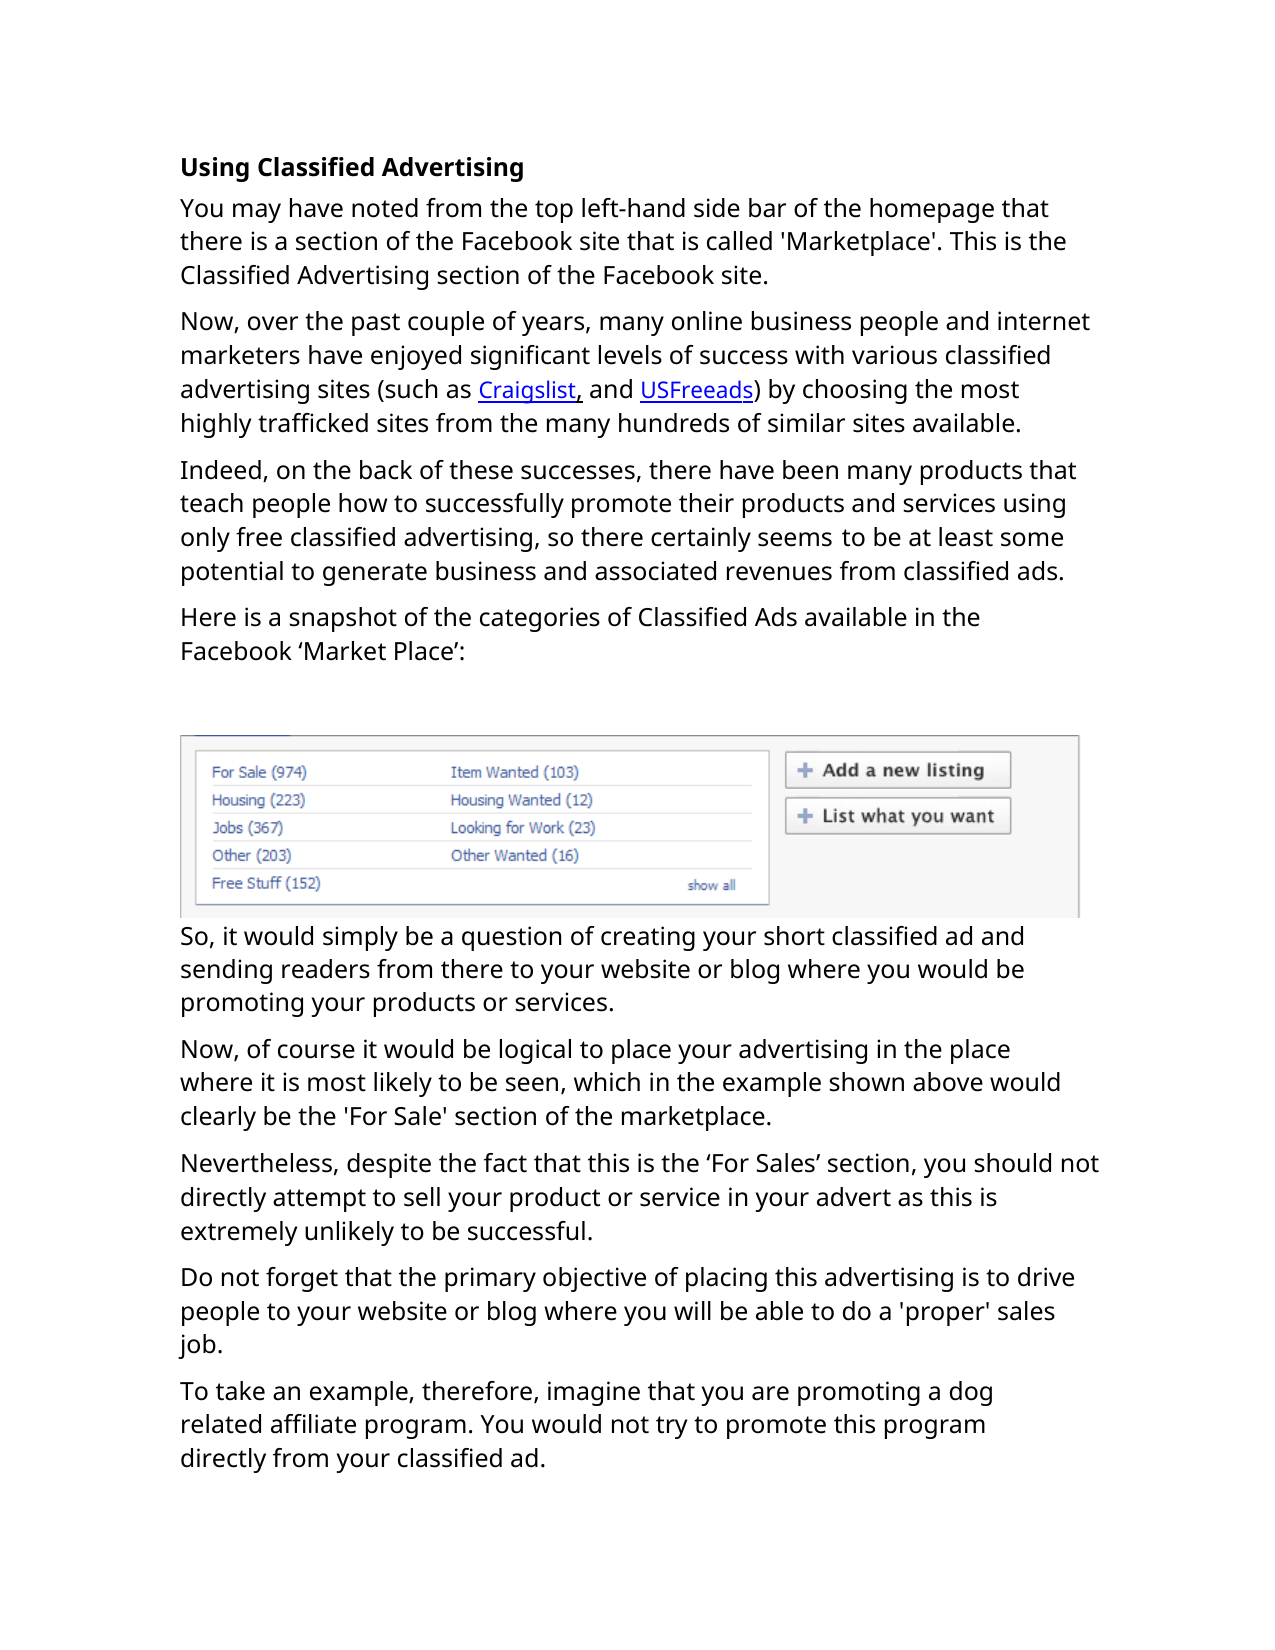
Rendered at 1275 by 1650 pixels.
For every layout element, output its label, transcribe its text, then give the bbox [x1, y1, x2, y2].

picture [180, 735, 1081, 918]
text So, it would simply be a question of creating your short classified ad and sending readers from there to your website or blog where you would be promoting your products or services. [180, 918, 1051, 1019]
text Here is a snapshot of the categories of Classified Ads available in the Facebook ‘Market Place’: [180, 600, 1057, 667]
text Using Classified Advertising [180, 150, 1188, 184]
text Now, of course it would be logical to place your advertising in the place where it is most likely to be seen, which in the example shown above would clearly be the 'For Sale' section of the marketplace. [180, 1032, 1088, 1133]
text To take an example, therefore, imagine that you are promoting a dog related affiliate program. You would not try to promote this program directly from your classified ad. [180, 1373, 1068, 1475]
text You may have noted from the top left-hand side bar of the homepage that there is a section of the Facebook site that is called 'Marketplace'. This is the Classified Advertising section of the Facebook site. [180, 190, 1078, 291]
text Nevertheless, despite the fact that this is the ‘For Sales’ section, you should not directly attempt to sell your product or service in your advert as this is extremely unlikely to be successful. [180, 1145, 1102, 1247]
text Do not forget that the primary objective of placing this advertising is to drive people to your website or blog where you will be able to do a 'proper' sales job. [180, 1260, 1089, 1361]
text Indeed, on the back of these successes, there have been many products that teach people how to successfully promote their products and services using only free classified advertising, so there certainly seems to be at least some potential to generate business and associated revenues from classified ads. [180, 453, 1104, 587]
text Now, over the past couple of years, many online business people and internet marketers have enjoyed significant levels of success with various classified advertising sites (such as Craigslist, and USFreeads) by choosing the most highly trafficked sites from the many hundreds of similar sites available. [180, 304, 1092, 440]
